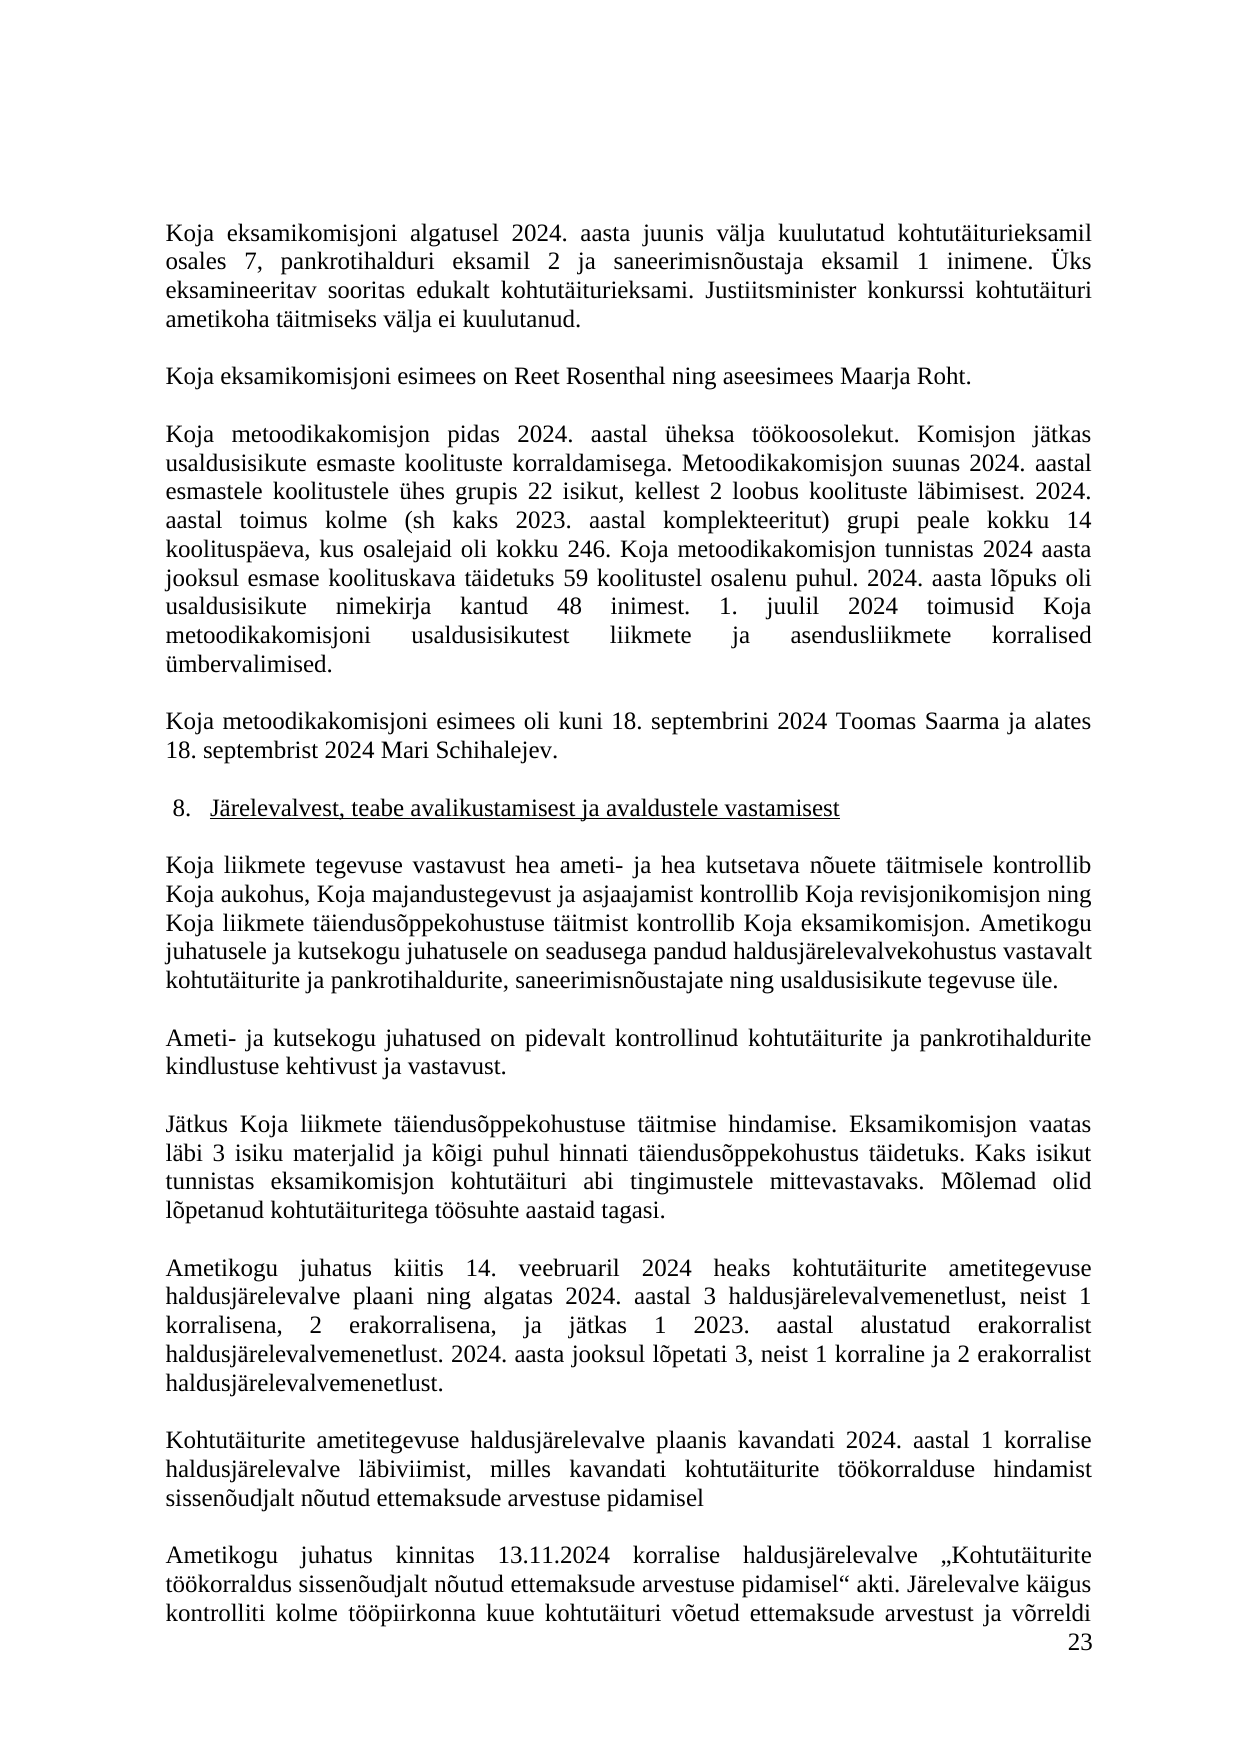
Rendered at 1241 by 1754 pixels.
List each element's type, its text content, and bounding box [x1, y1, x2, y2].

text Jätkus Koja liikmete täiendusõppekohustuse täitmise hindamise. Eksamikomisjon vaatas läbi 3 isiku materjalid ja kõigi puhul hinnati täiendusõppekohustus täidetuks. Kaks isikut tunnistas eksamikomisjon kohtutäituri abi tingimustele mittevastavaks. Mõlemad olid lõpetanud kohtutäituritega töösuhte aastaid tagasi. [165, 1109, 1092, 1224]
text Ameti- ja kutsekogu juhatused on pidevalt kontrollinud kohtutäiturite ja pankrotihaldurite kindlustuse kehtivust ja vastavust. [165, 1023, 1092, 1080]
text Koja metoodikakomisjon pidas 2024. aastal üheksa töökoosolekut. Komisjon jätkas usaldusisikute esmaste koolituste korraldamisega. Metoodikakomisjon suunas 2024. aastal esmastele koolitustele ühes grupis 22 isikut, kellest 2 loobus koolituste läbimisest. 2024. aastal toimus kolme (sh kaks 2023. aastal komplekteeritut) grupi peale kokku 14 koolituspäeva, kus osalejaid oli kokku 246. Koja metoodikakomisjon tunnistas 2024 aasta jooksul esmase koolituskava täidetuks 59 koolitustel osalenu puhul. 2024. aasta lõpuks oli usaldusisikute nimekirja kantud 48 inimest. 1. juulil 2024 toimusid Koja metoodikakomisjoni usaldusisikutest liikmete ja asendusliikmete korralised ümbervalimised. [165, 419, 1092, 678]
list Järelevalvest, teabe avalikustamisest ja avaldustele vastamisest [172, 793, 1092, 821]
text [165, 1540, 1092, 1626]
text Kohtutäiturite ametitegevuse haldusjärelevalve plaanis kavandati 2024. aastal 1 korralise haldusjärelevalve läbiviimist, milles kavandati kohtutäiturite töökorralduse hindamist sissenõudjalt nõutud ettemaksude arvestuse pidamisel [165, 1425, 1092, 1511]
text Koja eksamikomisjoni esimees on Reet Rosenthal ning aseesimees Maarja Roht. [165, 361, 1092, 390]
text Ametikogu juhatus kiitis 14. veebruaril 2024 heaks kohtutäiturite ametitegevuse haldusjärelevalve plaani ning algatas 2024. aastal 3 haldusjärelevalvemenetlust, neist 1 korralisena, 2 erakorralisena, ja jätkas 1 2023. aastal alustatud erakorralist haldusjärelevalvemenetlust. 2024. aasta jooksul lõpetati 3, neist 1 korraline ja 2 erakorralist haldusjärelevalvemenetlust. [165, 1253, 1092, 1396]
text Koja eksamikomisjoni algatusel 2024. aasta juunis välja kuulutatud kohtutäiturieksamil osales 7, pankrotihalduri eksamil 2 ja saneerimisnõustaja eksamil 1 inimene. Üks eksamineeritav sooritas edukalt kohtutäiturieksami. Justiitsminister konkurssi kohtutäituri ametikoha täitmiseks välja ei kuulutanud. [165, 218, 1092, 333]
text Koja liikmete tegevuse vastavust hea ameti- ja hea kutsetava nõuete täitmisele kontrollib Koja aukohus, Koja majandustegevust ja asjaajamist kontrollib Koja revisjonikomisjon ning Koja liikmete täiendusõppekohustuse täitmist kontrollib Koja eksamikomisjon. Ametikogu juhatusele ja kutsekogu juhatusele on seadusega pandud haldusjärelevalvekohustus vastavalt kohtutäiturite ja pankrotihaldurite, saneerimisnõustajate ning usaldusisikute tegevuse üle. [165, 850, 1092, 994]
text Koja metoodikakomisjoni esimees oli kuni 18. septembrini 2024 Toomas Saarma ja alates 18. septembrist 2024 Mari Schihalejev. [165, 706, 1092, 764]
